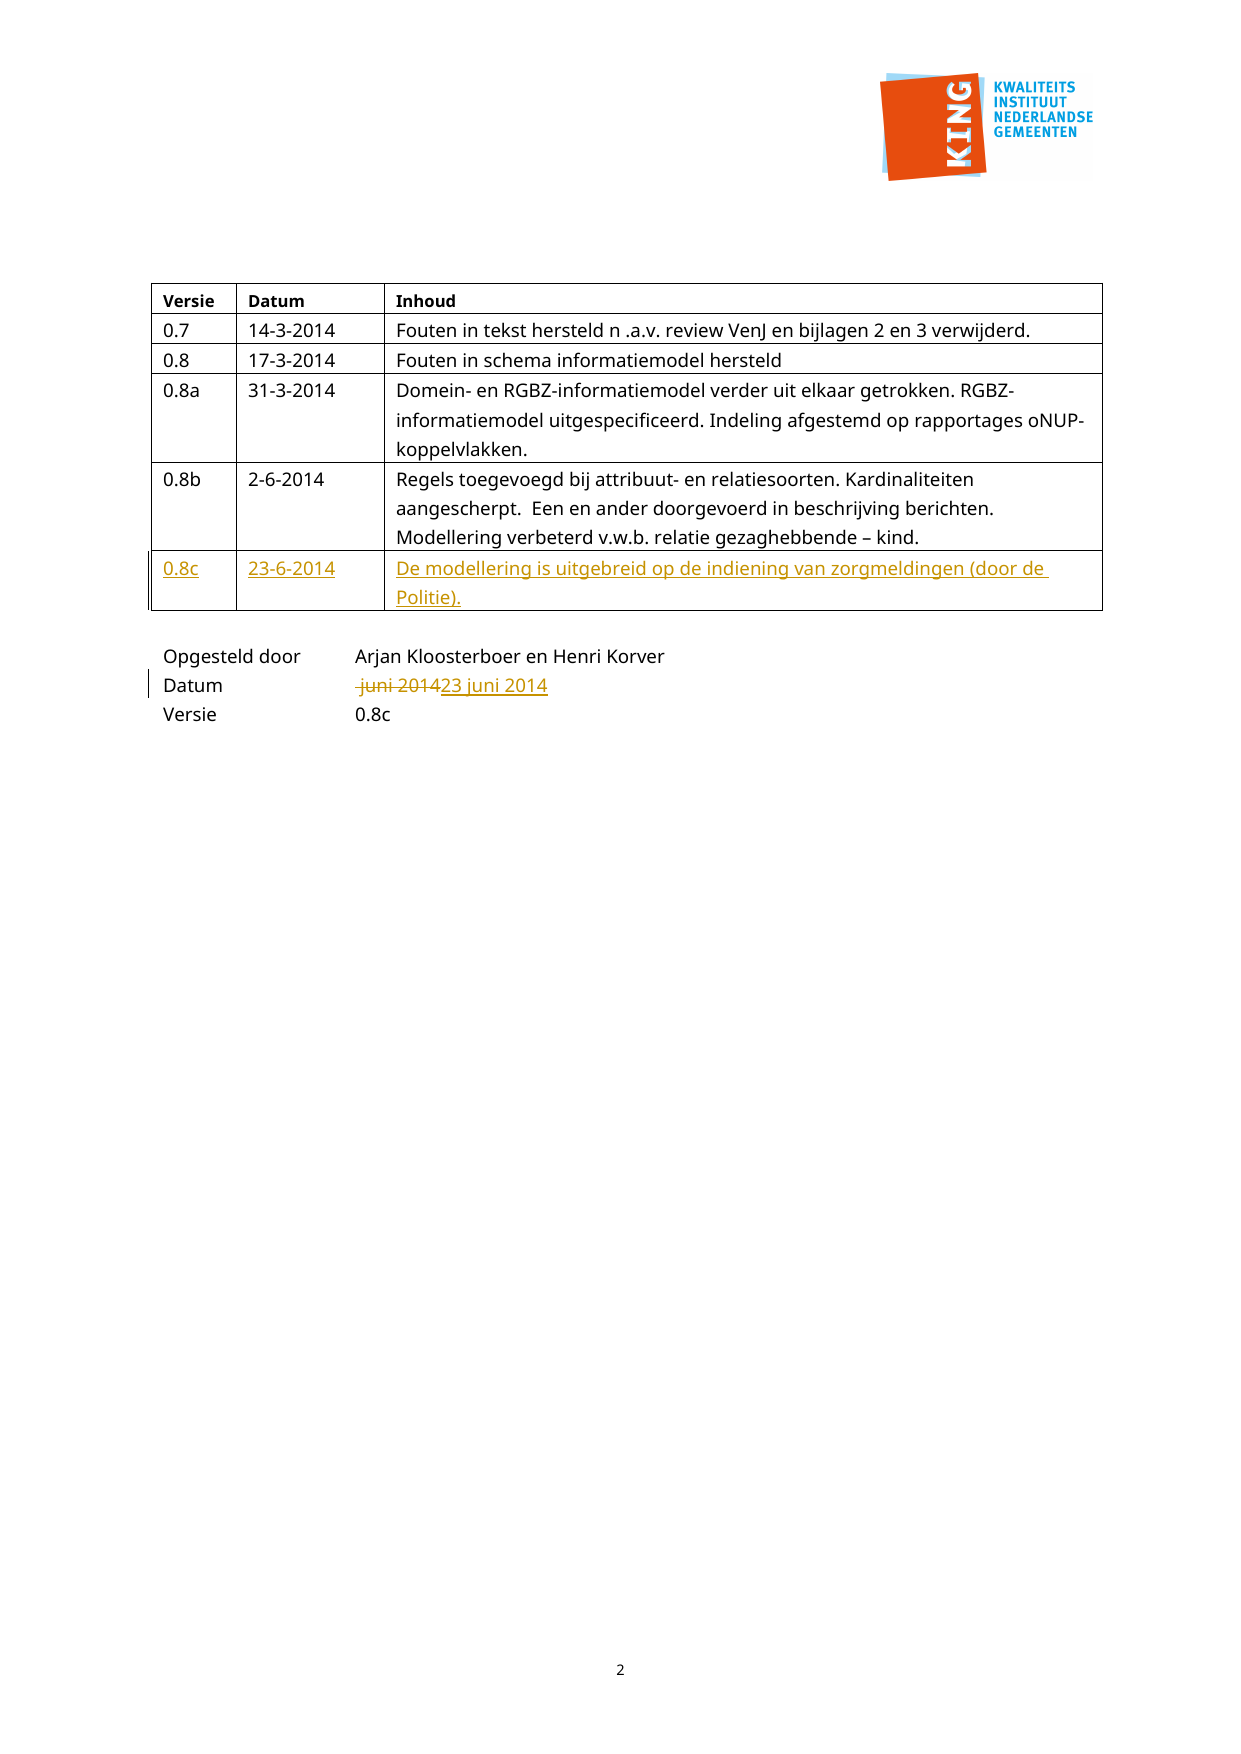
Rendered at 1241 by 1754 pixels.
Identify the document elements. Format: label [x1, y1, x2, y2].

picture [880, 73, 1093, 181]
